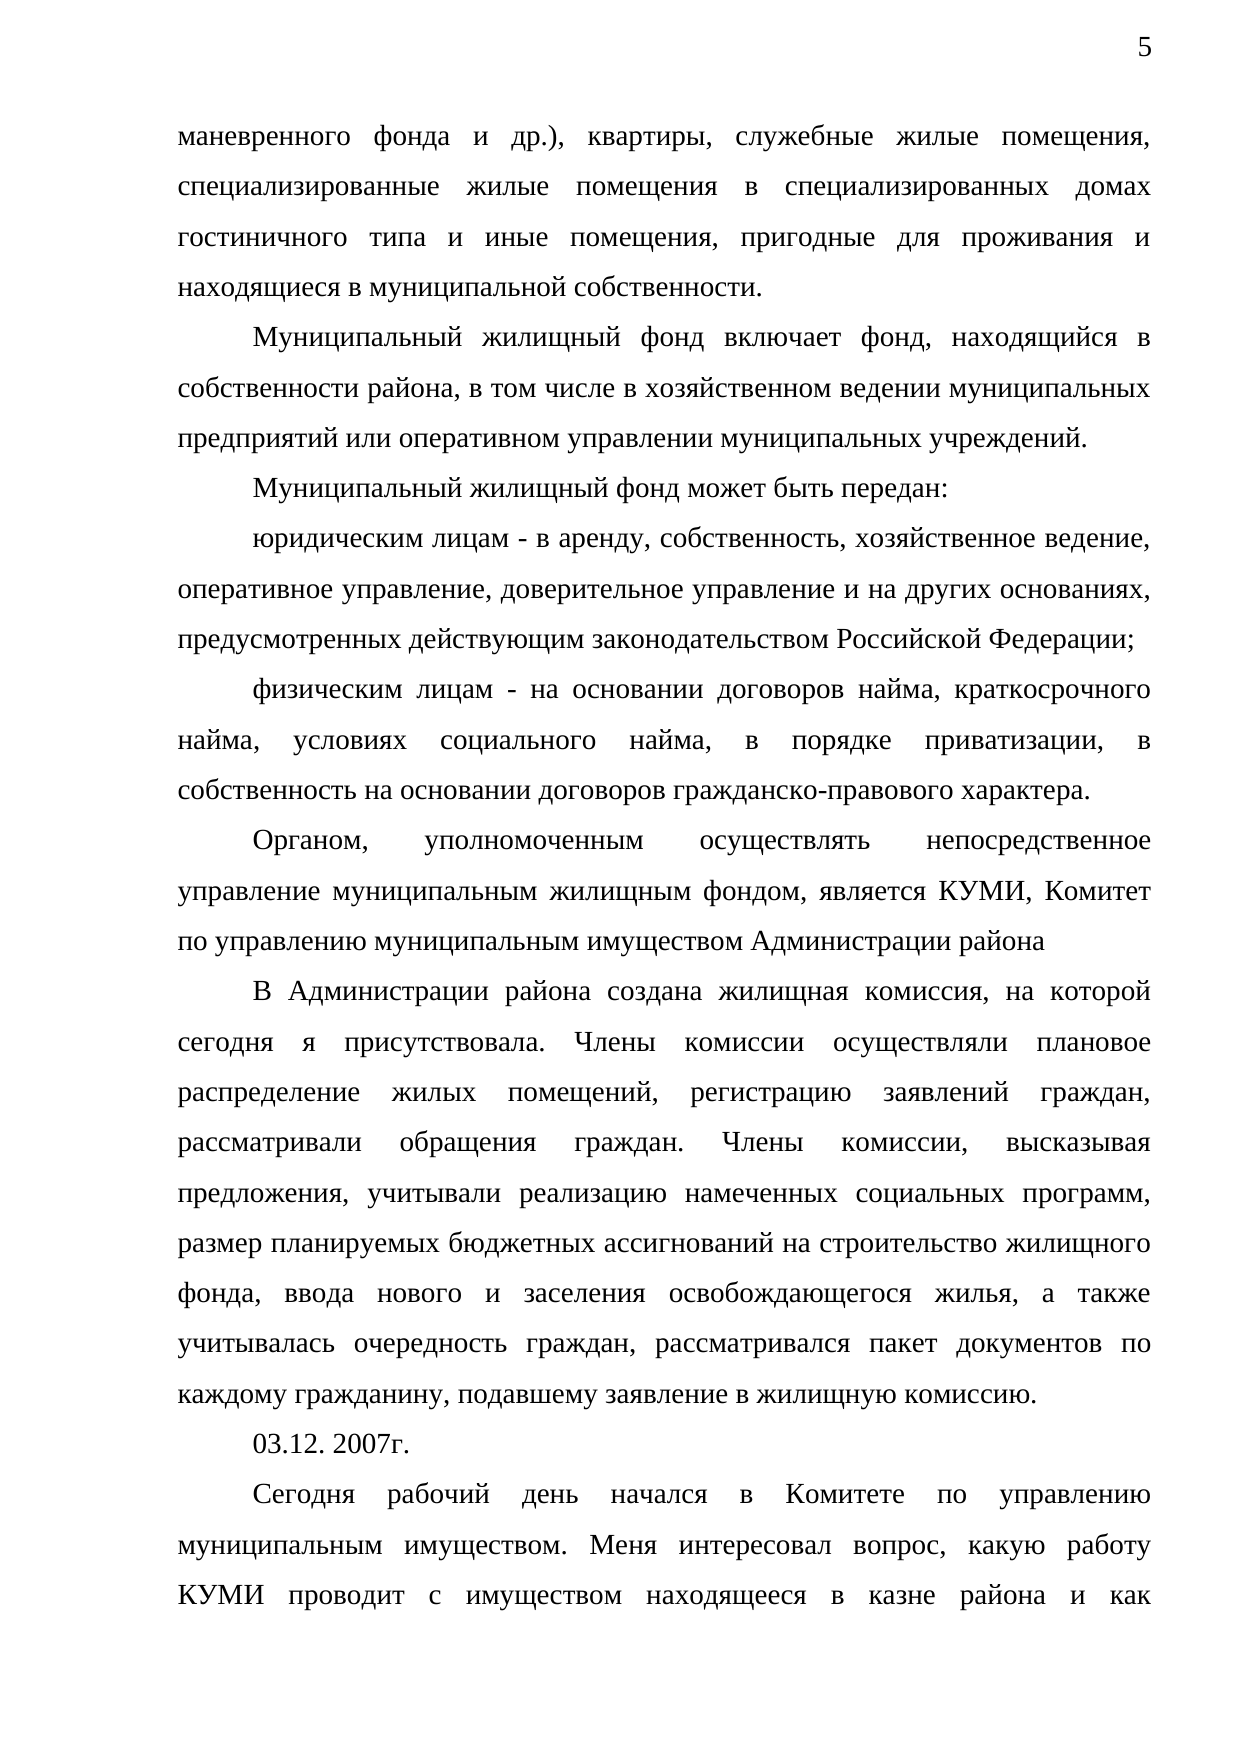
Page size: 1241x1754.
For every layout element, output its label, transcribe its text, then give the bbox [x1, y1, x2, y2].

text физическим лицам - на основании договоров найма, краткосрочного найма, условиях социального найма, в порядке приватизации, в собственность на основании договоров гражданско-правового характера. [177, 672, 1152, 806]
text В Администрации района создана жилищная комиссия, на которой сегодня я присутствовала. Члены комиссии осуществляли плановое распределение жилых помещений, регистрацию заявлений граждан, рассматривали обращения граждан. Члены комиссии, высказывая предложения, учитывали реализацию намеченных социальных программ, размер планируемых бюджетных ассигнований на строительство жилищного фонда, ввода нового и заселения освобождающегося жилья, а также учитывалась очередность граждан, рассматривался пакет документов по каждому гражданину, подавшему заявление в жилищную комиссию. [177, 973, 1152, 1409]
text 03.12. 2007г. [177, 1426, 1152, 1460]
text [177, 1477, 1152, 1611]
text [177, 118, 1152, 303]
text Муниципальный жилищный фонд включает фонд, находящийся в собственности района, в том числе в хозяйственном ведении муниципальных предприятий или оперативном управлении муниципальных учреждений. [177, 319, 1152, 453]
text юридическим лицам - в аренду, собственность, хозяйственное ведение, оперативное управление, доверительное управление и на других основаниях, предусмотренных действующим законодательством Российской Федерации; [177, 521, 1152, 655]
text Муниципальный жилищный фонд может быть передан: [177, 470, 1152, 504]
text Органом, уполномоченным осуществлять непосредственное управление муниципальным жилищным фондом, является КУМИ, Комитет по управлению муниципальным имуществом Администрации района [177, 822, 1152, 957]
